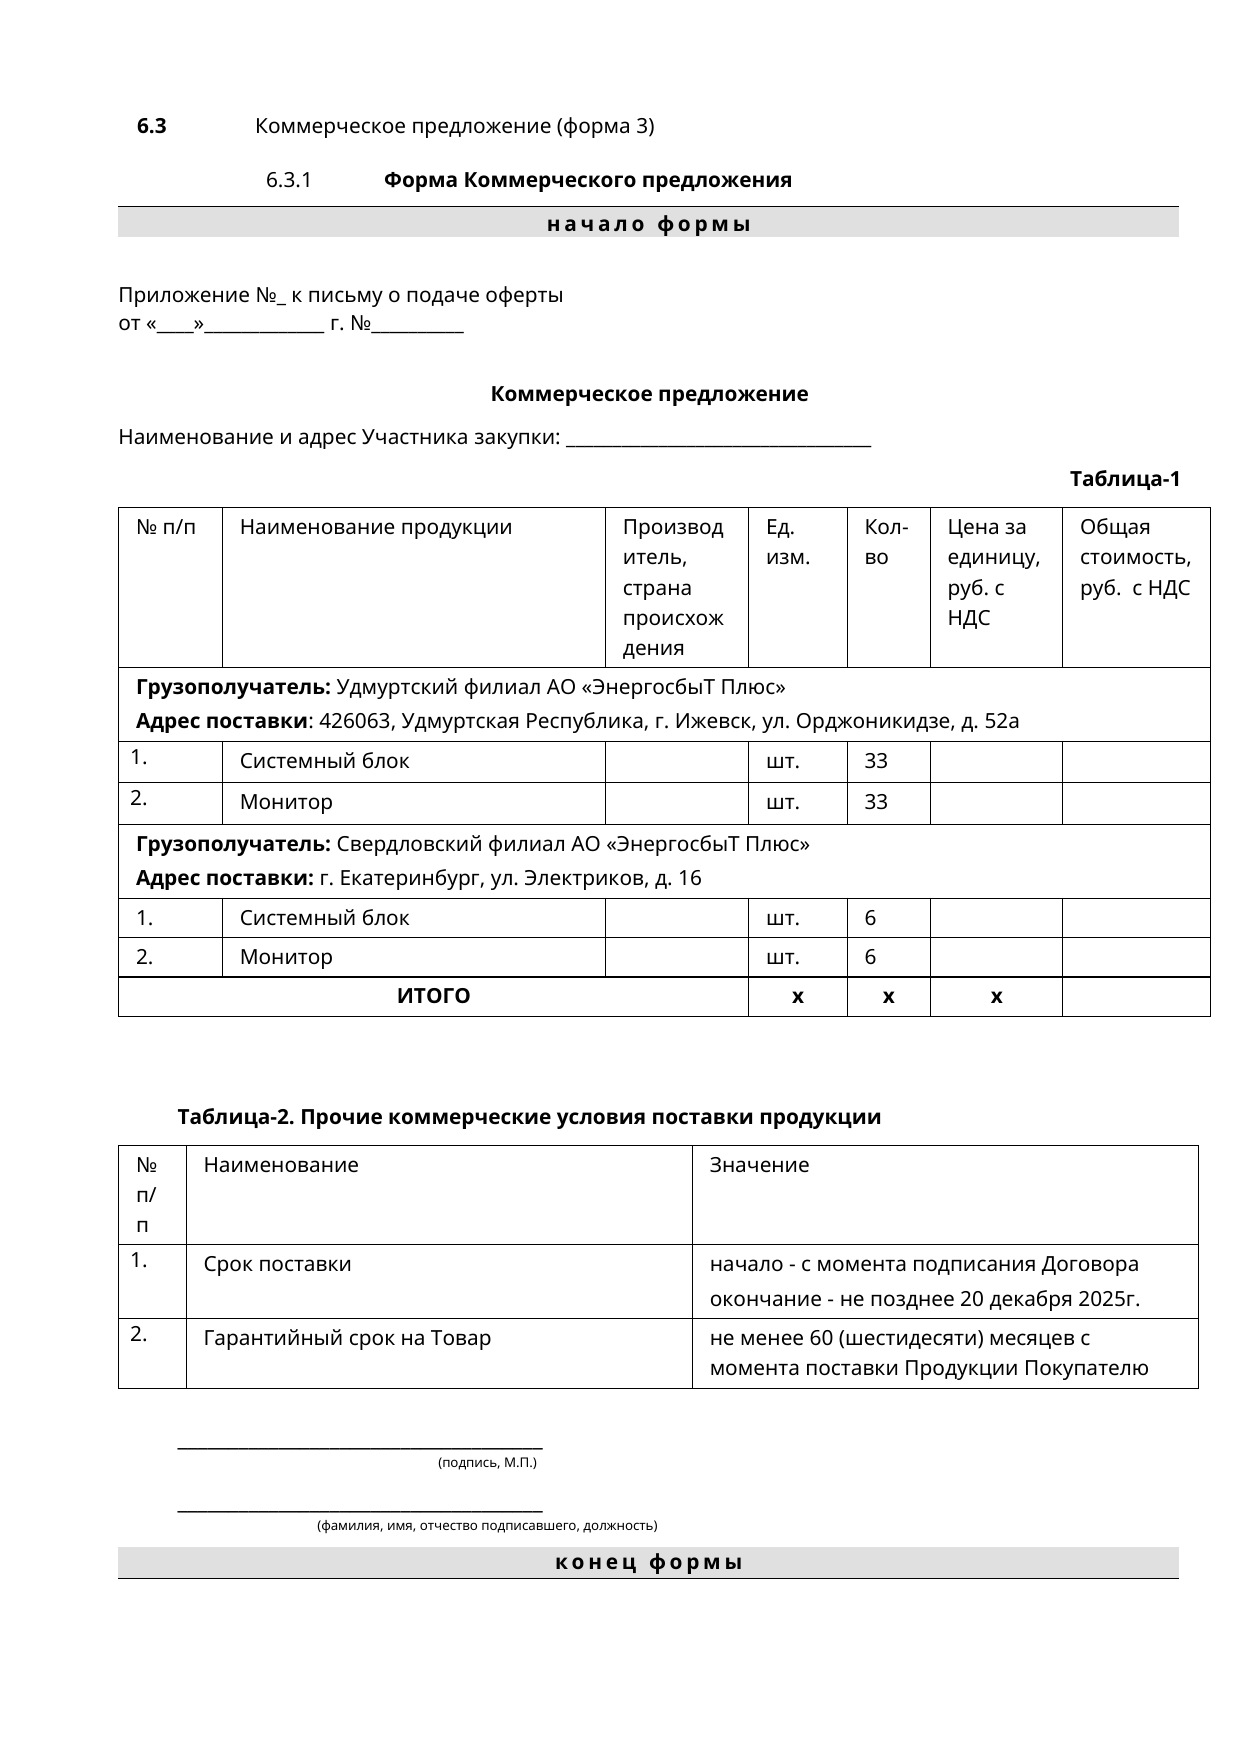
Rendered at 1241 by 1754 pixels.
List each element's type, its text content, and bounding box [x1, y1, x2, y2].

table_header Наименование [187, 1146, 692, 1244]
text (подпись, М.П.) [118, 1453, 797, 1485]
table_cell [119, 1245, 186, 1318]
table_cell не менее 60 (шестидесяти) месяцев с момента поставки Продукции Покупателю [693, 1319, 1198, 1388]
table_cell шт. [749, 899, 847, 937]
table_cell [931, 938, 1062, 976]
table_cell [931, 783, 1062, 824]
table_cell [119, 1319, 186, 1388]
table_header Наименование продукции [223, 508, 605, 667]
table_cell х [848, 978, 930, 1016]
table_cell [1063, 783, 1210, 824]
subtitle Коммерческое предложение (форма 3) [137, 111, 1181, 140]
table_cell [119, 742, 222, 782]
table_cell 2. [119, 938, 222, 976]
table_cell Системный блок [223, 899, 605, 937]
text Таблица-1 [118, 464, 1181, 493]
text начало формы [118, 207, 1179, 237]
table_header Значение [693, 1146, 1198, 1244]
table_cell 6 [848, 899, 930, 937]
table_header Ед. изм. [749, 508, 847, 667]
table_cell шт. [749, 783, 847, 824]
table_cell [931, 742, 1062, 782]
table_cell [1063, 978, 1210, 1016]
table_header № п/п [119, 508, 222, 667]
table_header Кол-во [848, 508, 930, 667]
table_cell х [931, 978, 1062, 1016]
table_cell 33 [848, 742, 930, 782]
table_cell Грузополучатель: Свердловский филиал АО «ЭнергосбыТ Плюс» Адрес поставки: г. Екатеринбург, ул. Электриков, д. 16 [119, 825, 1210, 897]
table_cell [606, 742, 748, 782]
table_cell [1063, 742, 1210, 782]
table_cell Гарантийный срок на Товар [187, 1319, 692, 1388]
table_cell 1. [119, 899, 222, 937]
table_cell Срок поставки [187, 1245, 692, 1318]
table_header Производитель, страна происхождения [606, 508, 748, 667]
text ____________________________________ [118, 1422, 1181, 1453]
text (фамилия, имя, отчество подписавшего, должность) [118, 1516, 797, 1547]
table_cell 33 [848, 783, 930, 824]
table_cell Системный блок [223, 742, 605, 782]
table_cell шт. [749, 742, 847, 782]
table_cell ИТОГО [119, 978, 748, 1016]
table_header № п/п [119, 1146, 186, 1244]
table_cell [931, 899, 1062, 937]
table_cell Грузополучатель: Удмуртский филиал АО «ЭнергосбыТ Плюс» Адрес поставки: 426063, Удмуртская Республика, г. Ижевск, ул. Орджоникидзе, д. 52а [119, 668, 1210, 741]
table_cell [1063, 899, 1210, 937]
text ____________________________________ [118, 1485, 1181, 1516]
table_cell [606, 899, 748, 937]
table_cell Монитор [223, 783, 605, 824]
table_cell [119, 783, 222, 824]
table_cell [1063, 938, 1210, 976]
table_cell начало - с момента подписания Договора окончание - не позднее 20 декабря 2025г. [693, 1245, 1198, 1318]
table_cell шт. [749, 938, 847, 976]
text Таблица-2. Прочие коммерческие условия поставки продукции [118, 1102, 1181, 1131]
text Наименование и адрес Участника закупки: _________________________________ [118, 422, 1181, 450]
table_cell 6 [848, 938, 930, 976]
table_cell Монитор [223, 938, 605, 976]
table_cell [606, 783, 748, 824]
text Коммерческое предложение [118, 379, 1181, 408]
list Форма Коммерческого предложения [266, 165, 1181, 193]
table_header Цена за единицу, руб. с НДС [931, 508, 1062, 667]
text Приложение №_ к письму о подаче оферты от «____»_____________ г. №__________ [118, 280, 1181, 337]
text конец формы [118, 1547, 1179, 1578]
table_header Общая стоимость, руб. с НДС [1063, 508, 1210, 667]
table_cell х [749, 978, 847, 1016]
table_cell [606, 938, 748, 976]
